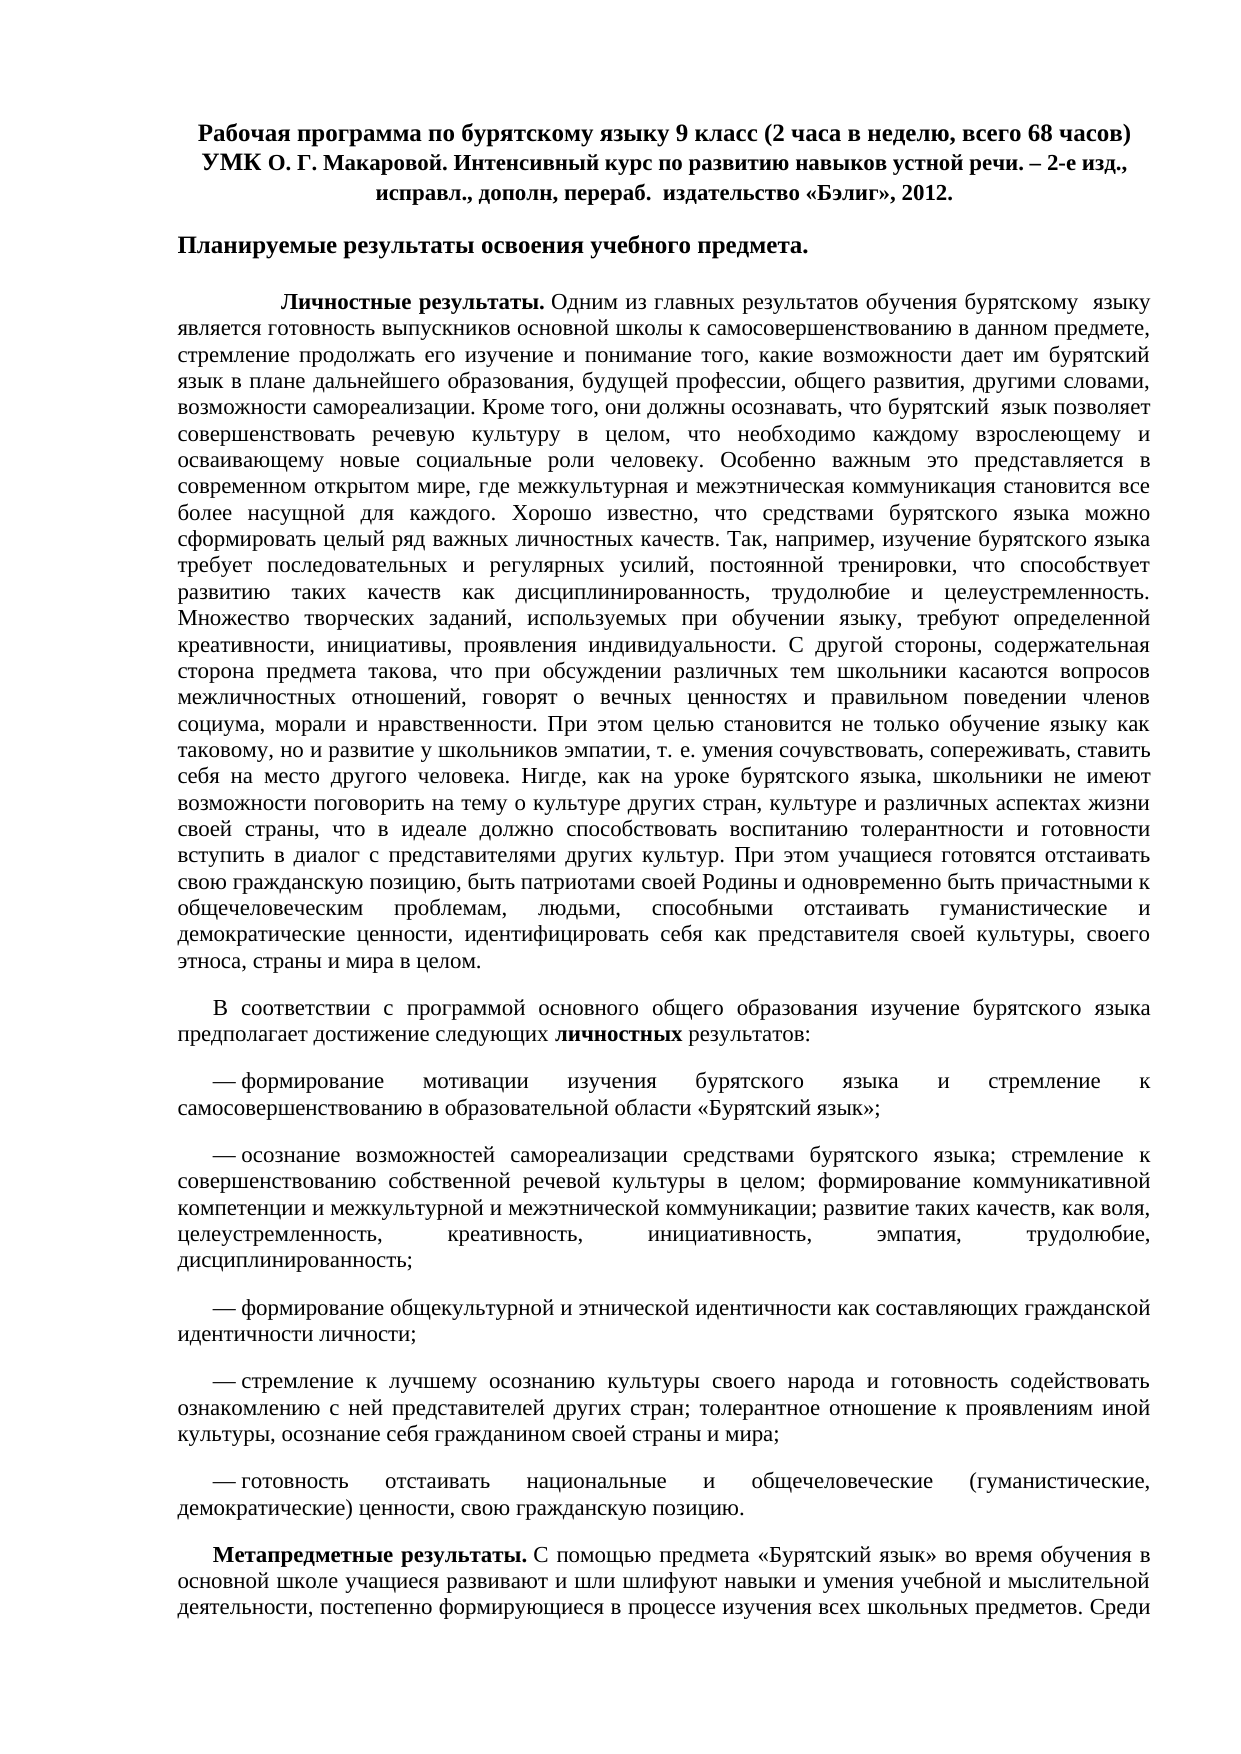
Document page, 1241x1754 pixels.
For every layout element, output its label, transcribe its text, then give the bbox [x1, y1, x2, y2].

text УМК О. Г. Макаровой. Интенсивный курс по развитию навыков устной речи. – 2-е изд., исправл., дополн, перераб. издательство «Бэлиг», 2012. [177, 147, 1152, 206]
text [177, 1541, 1152, 1620]
text Планируемые результаты освоения учебного предмета. [177, 231, 1152, 259]
text Рабочая программа по бурятскому языку 9 класс (2 часа в неделю, всего 68 часов) [177, 118, 1152, 147]
text Личностные результаты. Одним из главных результатов обучения бурятскому языку является готовность выпускников основной школы к самосовершенствованию в данном предмете, стремление продолжать его изучение и понимание того, какие возможности дает им бурятский язык в плане дальнейшего образования, будущей профессии, общего развития, другими словами, возможности самореализации. Кроме того, они должны осознавать, что бурятский язык позволяет совершенствовать речевую культуру в целом, что необходимо каждому взрослеющему и осваивающему новые социальные роли человеку. Особенно важным это представляется в современном открытом мире, где межкультурная и межэтническая коммуникация становится все более насущной для каждого. Хорошо известно, что средствами бурятского языка можно сформировать целый ряд важных личностных качеств. Так, например, изучение бурятского языка требует последовательных и регулярных усилий, постоянной тренировки, что способствует развитию таких качеств как дисциплинированность, трудолюбие и целеустремленность. Множество творческих заданий, используемых при обучении языку, требуют определенной креативности, инициативы, проявления индивидуальности. С другой стороны, содержательная сторона предмета такова, что при обсуждении различных тем школьники касаются вопросов межличностных отношений, говорят о вечных ценностях и правильном поведении членов социума, морали и нравственности. При этом целью становится не только обучение языку как таковому, но и развитие у школьников эмпатии, т. е. умения сочувствовать, сопереживать, ставить себя на место другого человека. Нигде, как на уроке бурятского языка, школьники не имеют возможности поговорить на тему о культуре других стран, культуре и различных аспектах жизни своей страны, что в идеале должно способствовать воспитанию толерантности и готовности вступить в диалог с представителями других культур. При этом учащиеся готовятся отстаивать свою гражданскую позицию, быть патриотами своей Родины и одновременно быть причастными к общечеловеческим проблемам, людьми, способными отстаивать гуманистические и демократические ценности, идентифицировать себя как представителя своей культуры, своего этноса, страны и мира в целом. [177, 288, 1152, 973]
text — осознание возможностей самореализации средствами бурятского языка; стремление к совершенствованию собственной речевой культуры в целом; формирование коммуникативной компетенции и межкультурной и межэтнической коммуникации; развитие таких качеств, как воля, целеустремленность, креативность, инициативность, эмпатия, трудолюбие, дисциплинированность; [177, 1141, 1152, 1273]
text — готовность отстаивать национальные и общечеловеческие (гуманистические, демократические) ценности, свою гражданскую позицию. [177, 1467, 1152, 1520]
text В соответствии с программой основного общего образования изучение бурятского языка предполагает достижение следующих личностных результатов: [177, 994, 1152, 1047]
text — стремление к лучшему осознанию культуры своего народа и готовность содействовать ознакомлению с ней представителей других стран; толерантное отношение к проявлениям иной культуры, осознание себя гражданином своей страны и мира; [177, 1367, 1152, 1446]
text — формирование общекультурной и этнической идентичности как составляющих гражданской идентичности личности; [177, 1294, 1152, 1346]
text — формирование мотивации изучения бурятского языка и стремление к самосовершенствованию в образовательной области «Бурятский язык»; [177, 1068, 1152, 1120]
